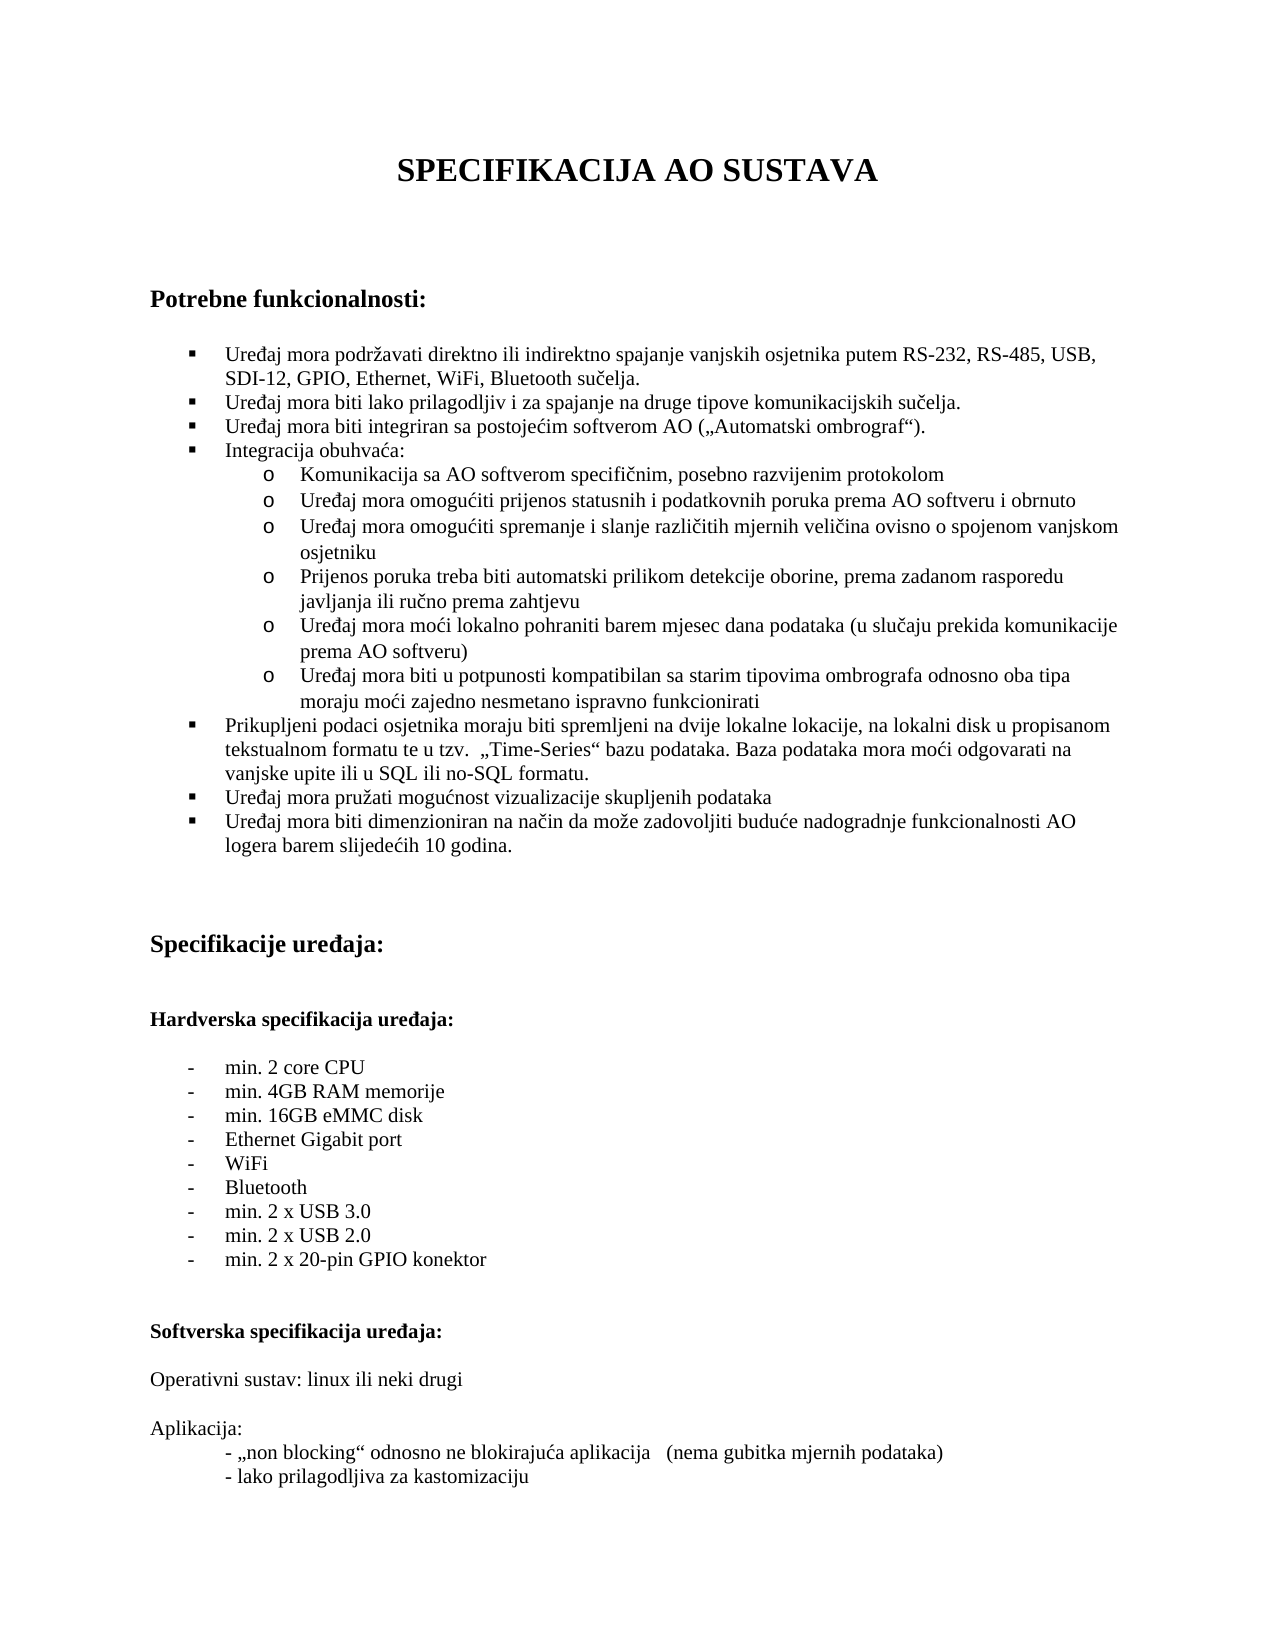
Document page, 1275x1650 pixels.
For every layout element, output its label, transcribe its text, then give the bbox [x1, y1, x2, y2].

text - lako prilagodljiva za kastomizaciju [150, 1464, 1125, 1488]
list Uređaj mora biti integriran sa postojećim softverom AO („Automatski ombrograf“). [187, 414, 1125, 438]
list Uređaj mora moći lokalno pohraniti barem mjesec dana podataka (u slučaju prekida komunikacije prema AO softveru) [262, 613, 1125, 663]
list Uređaj mora omogućiti prijenos statusnih i podatkovnih poruka prema AO softveru i obrnuto [262, 488, 1125, 514]
list Bluetooth [187, 1175, 1125, 1199]
text Potrebne funkcionalnosti: [150, 284, 1125, 313]
text - „non blocking“ odnosno ne blokirajuća aplikacija (nema gubitka mjernih podataka) [150, 1439, 1125, 1464]
text Hardverska specifikacija uređaja: [150, 1006, 1125, 1031]
list min. 2 x USB 2.0 [187, 1223, 1125, 1247]
list min. 2 x 20-pin GPIO konektor [187, 1247, 1125, 1271]
text Aplikacija: [150, 1416, 1125, 1439]
text Specifikacije uređaja: [150, 929, 1125, 958]
list Prikupljeni podaci osjetnika moraju biti spremljeni na dvije lokalne lokacije, na lokalni disk u propisanom tekstualnom formatu te u tzv. „Time-Series“ bazu podataka. Baza podataka mora moći odgovarati na vanjske upite ili u SQL ili no-SQL formatu. [187, 713, 1125, 785]
list min. 16GB eMMC disk [187, 1103, 1125, 1127]
list Uređaj mora pružati mogućnost vizualizacije skupljenih podataka [187, 785, 1125, 809]
list Ethernet Gigabit port [187, 1127, 1125, 1151]
text SPECIFIKACIJA AO SUSTAVA [150, 150, 1125, 188]
list min. 2 core CPU [187, 1054, 1125, 1079]
list Uređaj mora podržavati direktno ili indirektno spajanje vanjskih osjetnika putem RS-232, RS-485, USB, SDI-12, GPIO, Ethernet, WiFi, Bluetooth sučelja. [187, 342, 1125, 390]
list WiFi [187, 1151, 1125, 1175]
list Integracija obuhvaća: [187, 438, 1125, 462]
text Softverska specifikacija uređaja: [150, 1319, 1125, 1343]
list min. 2 x USB 3.0 [187, 1199, 1125, 1223]
list Uređaj mora biti lako prilagodljiv i za spajanje na druge tipove komunikacijskih sučelja. [187, 390, 1125, 414]
list Uređaj mora biti u potpunosti kompatibilan sa starim tipovima ombrografa odnosno oba tipa moraju moći zajedno nesmetano ispravno funkcionirati [262, 663, 1125, 713]
list min. 4GB RAM memorije [187, 1079, 1125, 1103]
text Operativni sustav: linux ili neki drugi [150, 1367, 1125, 1391]
list Uređaj mora biti dimenzioniran na način da može zadovoljiti buduće nadogradnje funkcionalnosti AO logera barem slijedećih 10 godina. [187, 809, 1125, 857]
list Komunikacija sa AO softverom specifičnim, posebno razvijenim protokolom [262, 462, 1125, 488]
list Prijenos poruka treba biti automatski prilikom detekcije oborine, prema zadanom rasporedu javljanja ili ručno prema zahtjevu [262, 564, 1125, 613]
list Uređaj mora omogućiti spremanje i slanje različitih mjernih veličina ovisno o spojenom vanjskom osjetniku [262, 514, 1125, 564]
